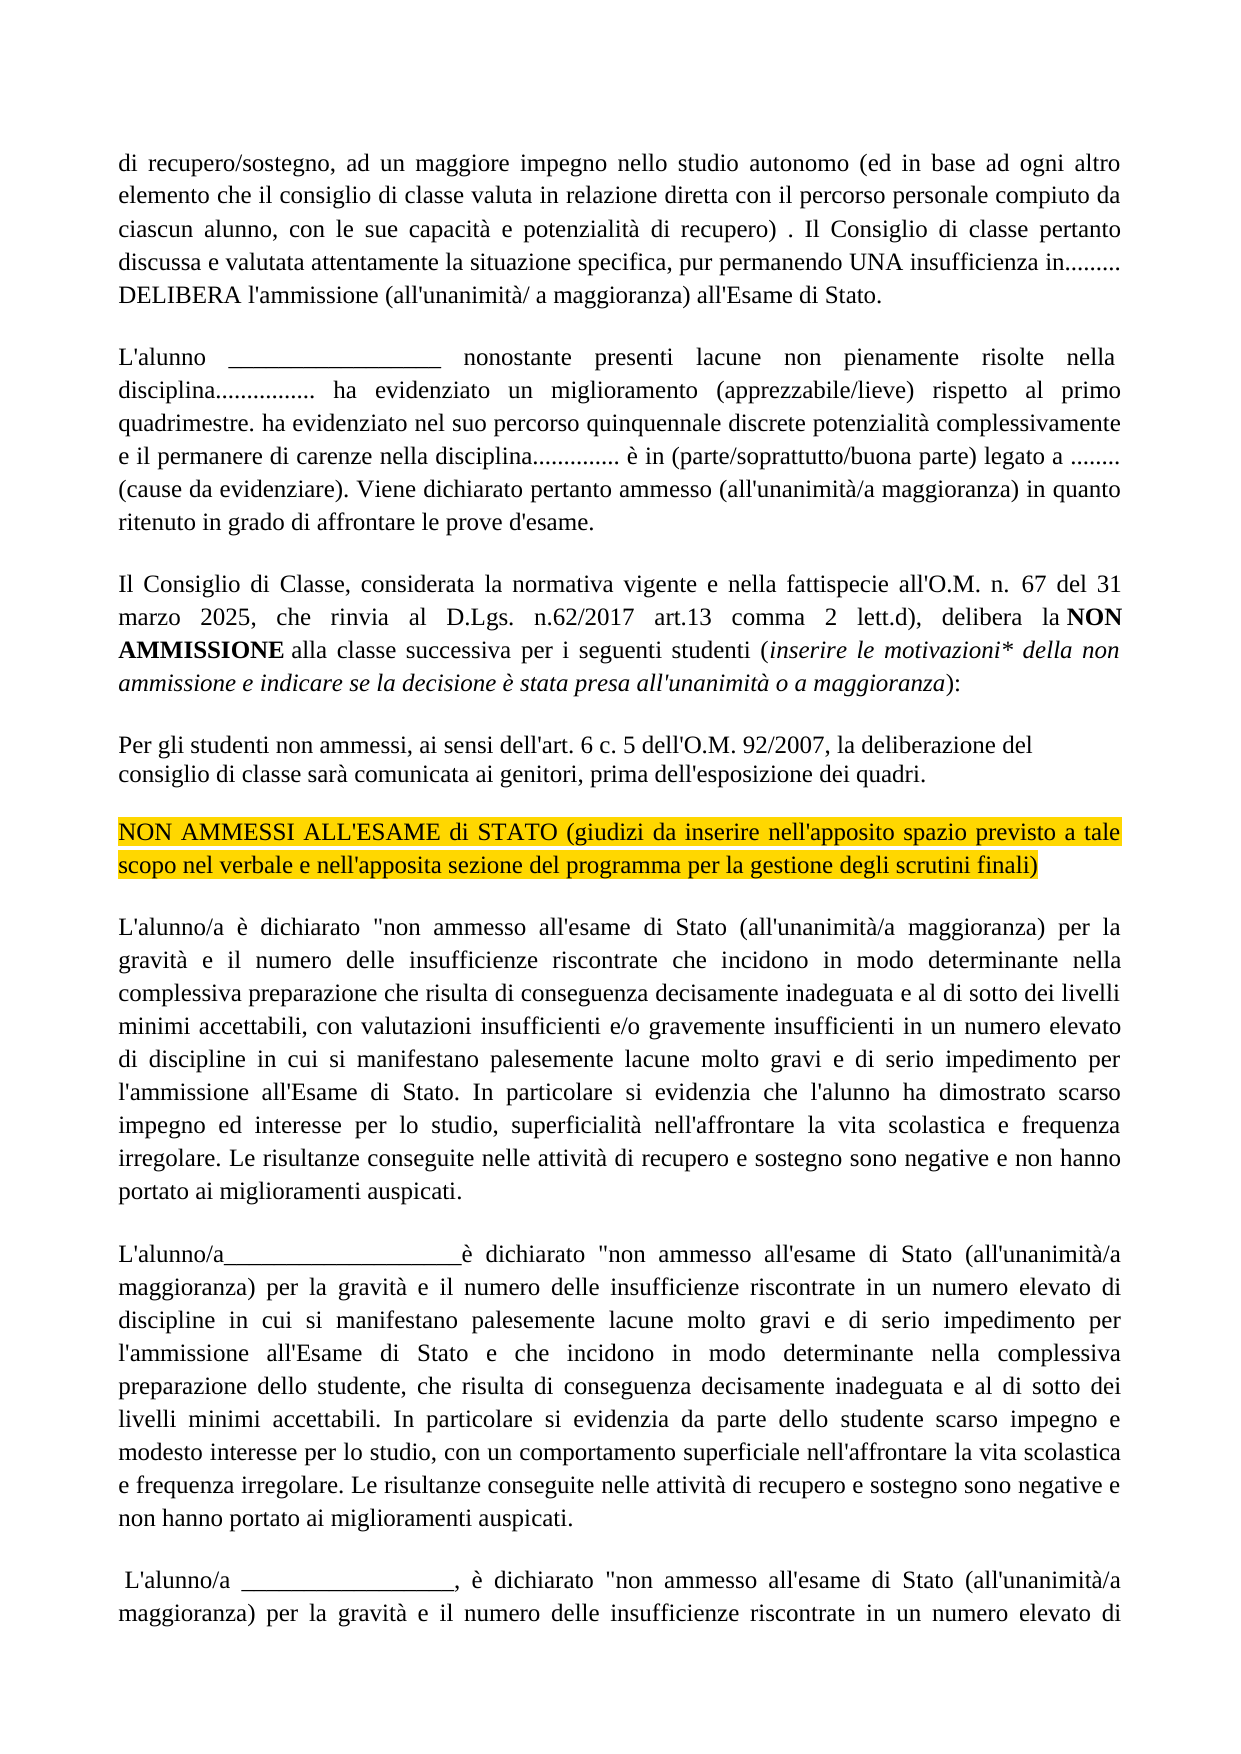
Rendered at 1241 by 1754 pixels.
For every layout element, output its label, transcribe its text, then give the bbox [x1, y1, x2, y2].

text L'alunno _________________ nonostante presenti lacune non pienamente risolte nella disciplina................ ha evidenziato un miglioramento (apprezzabile/lieve) rispetto al primo quadrimestre. ha evidenziato nel suo percorso quinquennale discrete potenzialità complessivamente e il permanere di carenze nella disciplina.............. è in (parte/soprattutto/buona parte) legato a ........ (cause da evidenziare). Viene dichiarato pertanto ammesso (all'unanimità/a maggioranza) in quanto ritenuto in grado di affrontare le prove d'esame. [118, 342, 1122, 536]
text L'alunno/a___________________è dichiarato "non ammesso all'esame di Stato (all'unanimità/a maggioranza) per la gravità e il numero delle insufficienze riscontrate in un numero elevato di discipline in cui si manifestano palesemente lacune molto gravi e di serio impedimento per l'ammissione all'Esame di Stato e che incidono in modo determinante nella complessiva preparazione dello studente, che risulta di conseguenza decisamente inadeguata e al di sotto dei livelli minimi accettabili. In particolare si evidenzia da parte dello studente scarso impegno e modesto interesse per lo studio, con un comportamento superficiale nell'affrontare la vita scolastica e frequenza irregolare. Le risultanze conseguite nelle attività di recupero e sostegno sono negative e non hanno portato ai miglioramenti auspicati. [118, 1239, 1122, 1532]
text L'alunno/a è dichiarato "non ammesso all'esame di Stato (all'unanimità/a maggioranza) per la gravità e il numero delle insufficienze riscontrate che incidono in modo determinante nella complessiva preparazione che risulta di conseguenza decisamente inadeguata e al di sotto dei livelli minimi accettabili, con valutazioni insufficienti e/o gravemente insufficienti in un numero elevato di discipline in cui si manifestano palesemente lacune molto gravi e di serio impedimento per l'ammissione all'Esame di Stato. In particolare si evidenzia che l'alunno ha dimostrato scarso impegno ed interesse per lo studio, superficialità nell'affrontare la vita scolastica e frequenza irregolare. Le risultanze conseguite nelle attività di recupero e sostegno sono negative e non hanno portato ai miglioramenti auspicati. [118, 912, 1122, 1205]
text Il Consiglio di Classe, considerata la normativa vigente e nella fattispecie all'O.M. n. 67 del 31 marzo 2025, che rinvia al D.Lgs. n.62/2017 art.13 comma 2 lett.d), delibera la NON AMMISSIONE alla classe successiva per i seguenti studenti (inserire le motivazioni* della non ammissione e indicare se la decisione è stata presa all'unanimità o a maggioranza): [118, 569, 1122, 697]
text Per gli studenti non ammessi, ai sensi dell'art. 6 c. 5 dell'O.M. 92/2007, la deliberazione del consiglio di classe sarà comunicata ai genitori, prima dell'esposizione dei quadri. [118, 730, 1122, 788]
text NON AMMESSI ALL'ESAME di STATO (giudizi da inserire nell'apposito spazio previsto a tale scopo nel verbale e nell'apposita sezione del programma per la gestione degli scrutini finali) [118, 846, 1122, 879]
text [118, 1565, 1122, 1627]
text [118, 148, 1122, 308]
